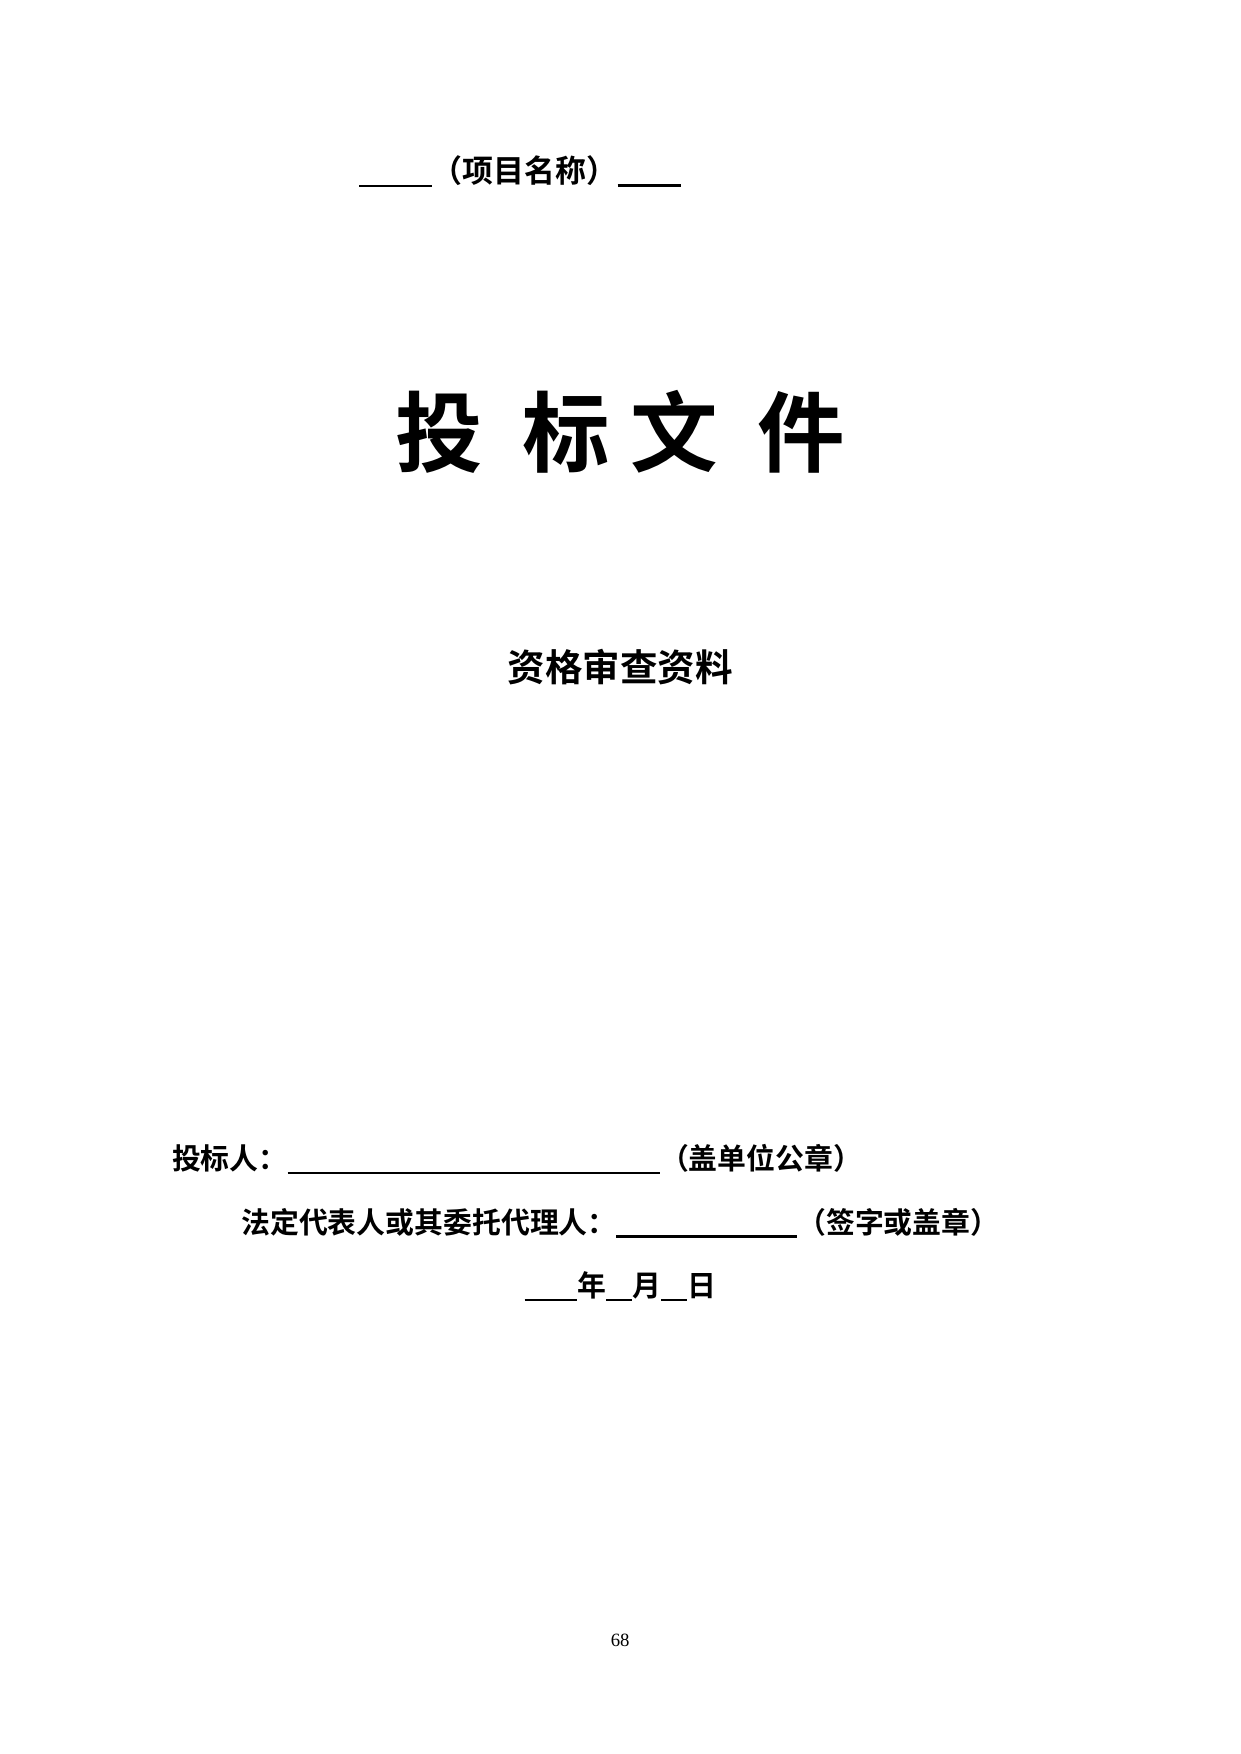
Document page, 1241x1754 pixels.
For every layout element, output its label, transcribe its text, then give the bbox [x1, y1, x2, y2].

text （项目名称） [142, 146, 1098, 191]
text 年 月 日 [142, 1263, 1098, 1305]
text 法定代表人或其委托代理人： （签字或盖章） [142, 1199, 1098, 1242]
text 投 标 文 件 [142, 363, 1098, 490]
text 资格审查资料 [142, 638, 1098, 693]
text 投标人： （盖单位公章） [142, 1136, 1098, 1178]
